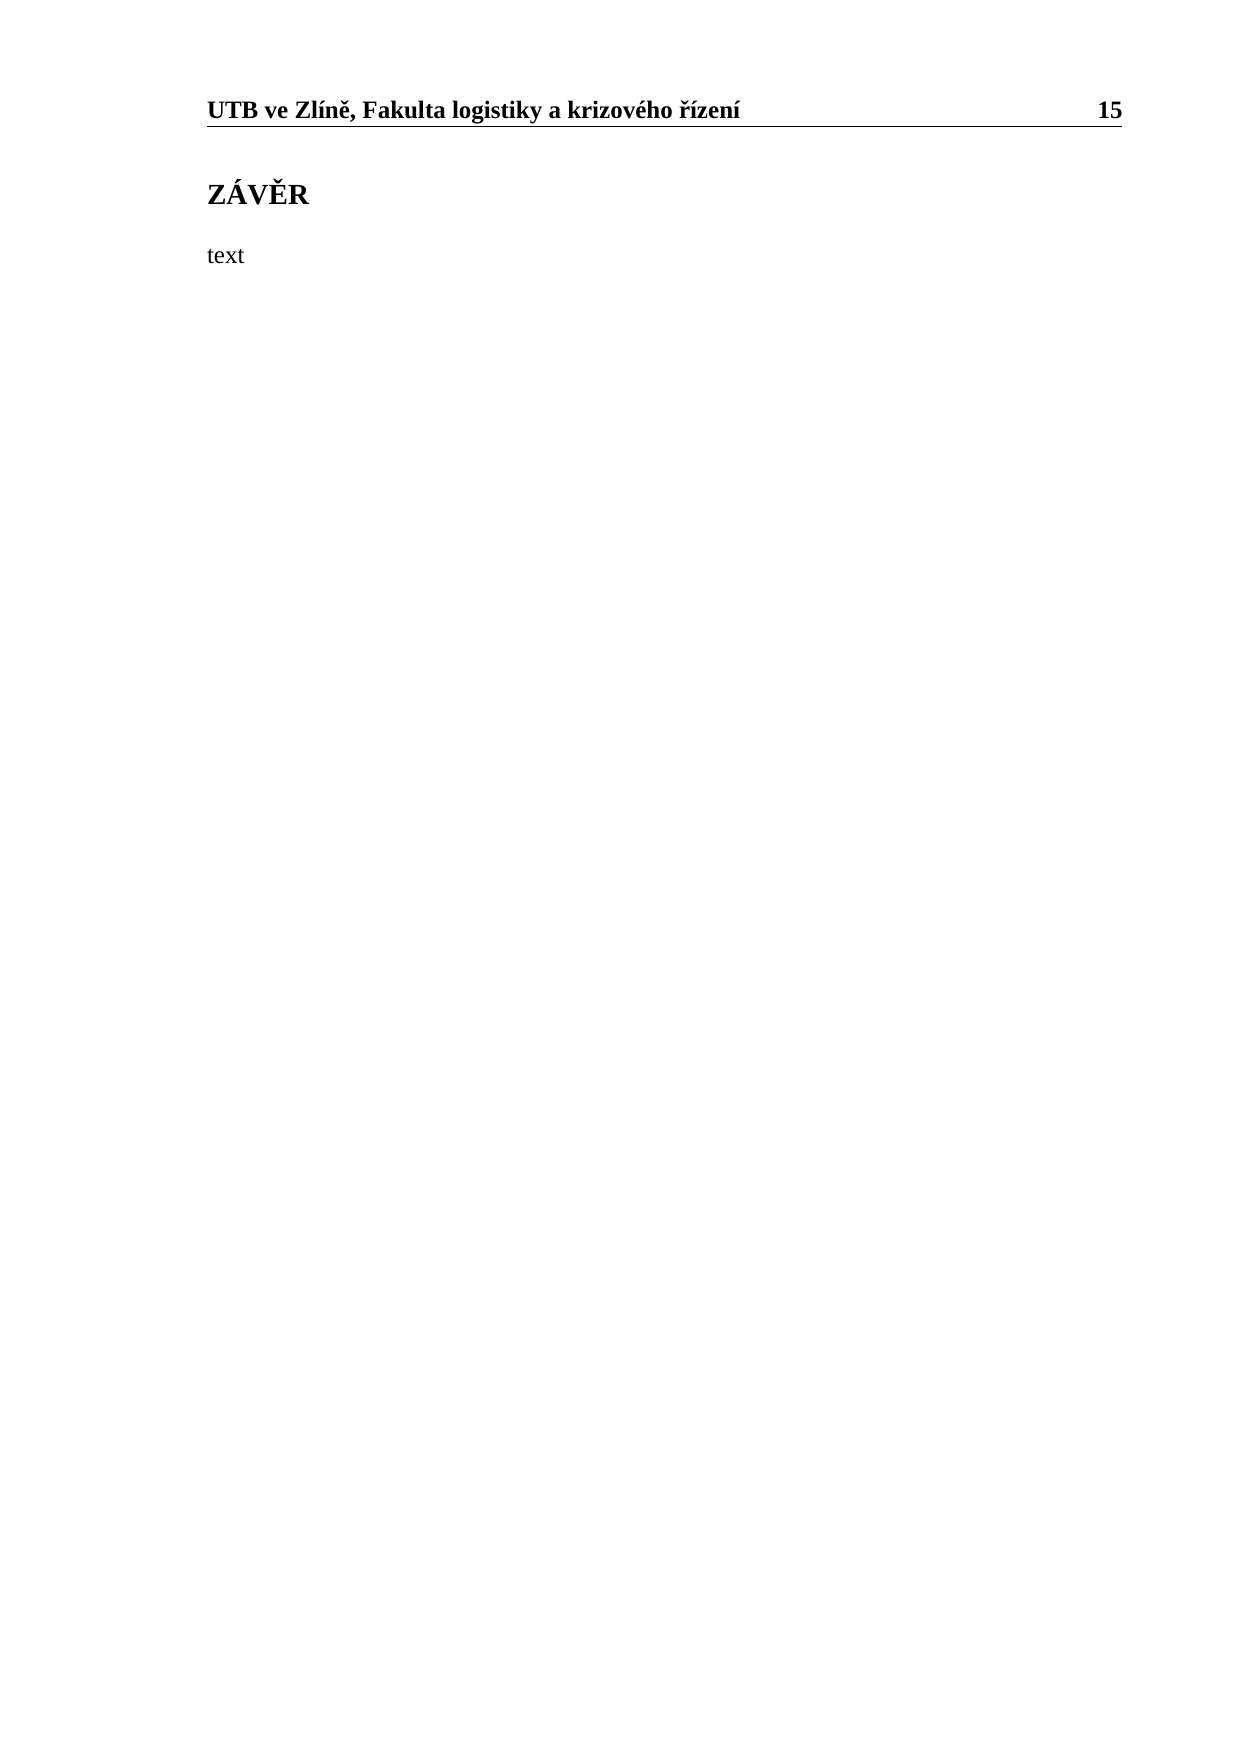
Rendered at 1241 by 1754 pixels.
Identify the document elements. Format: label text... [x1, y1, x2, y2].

text text [207, 240, 1122, 269]
text závěr [207, 177, 1122, 211]
